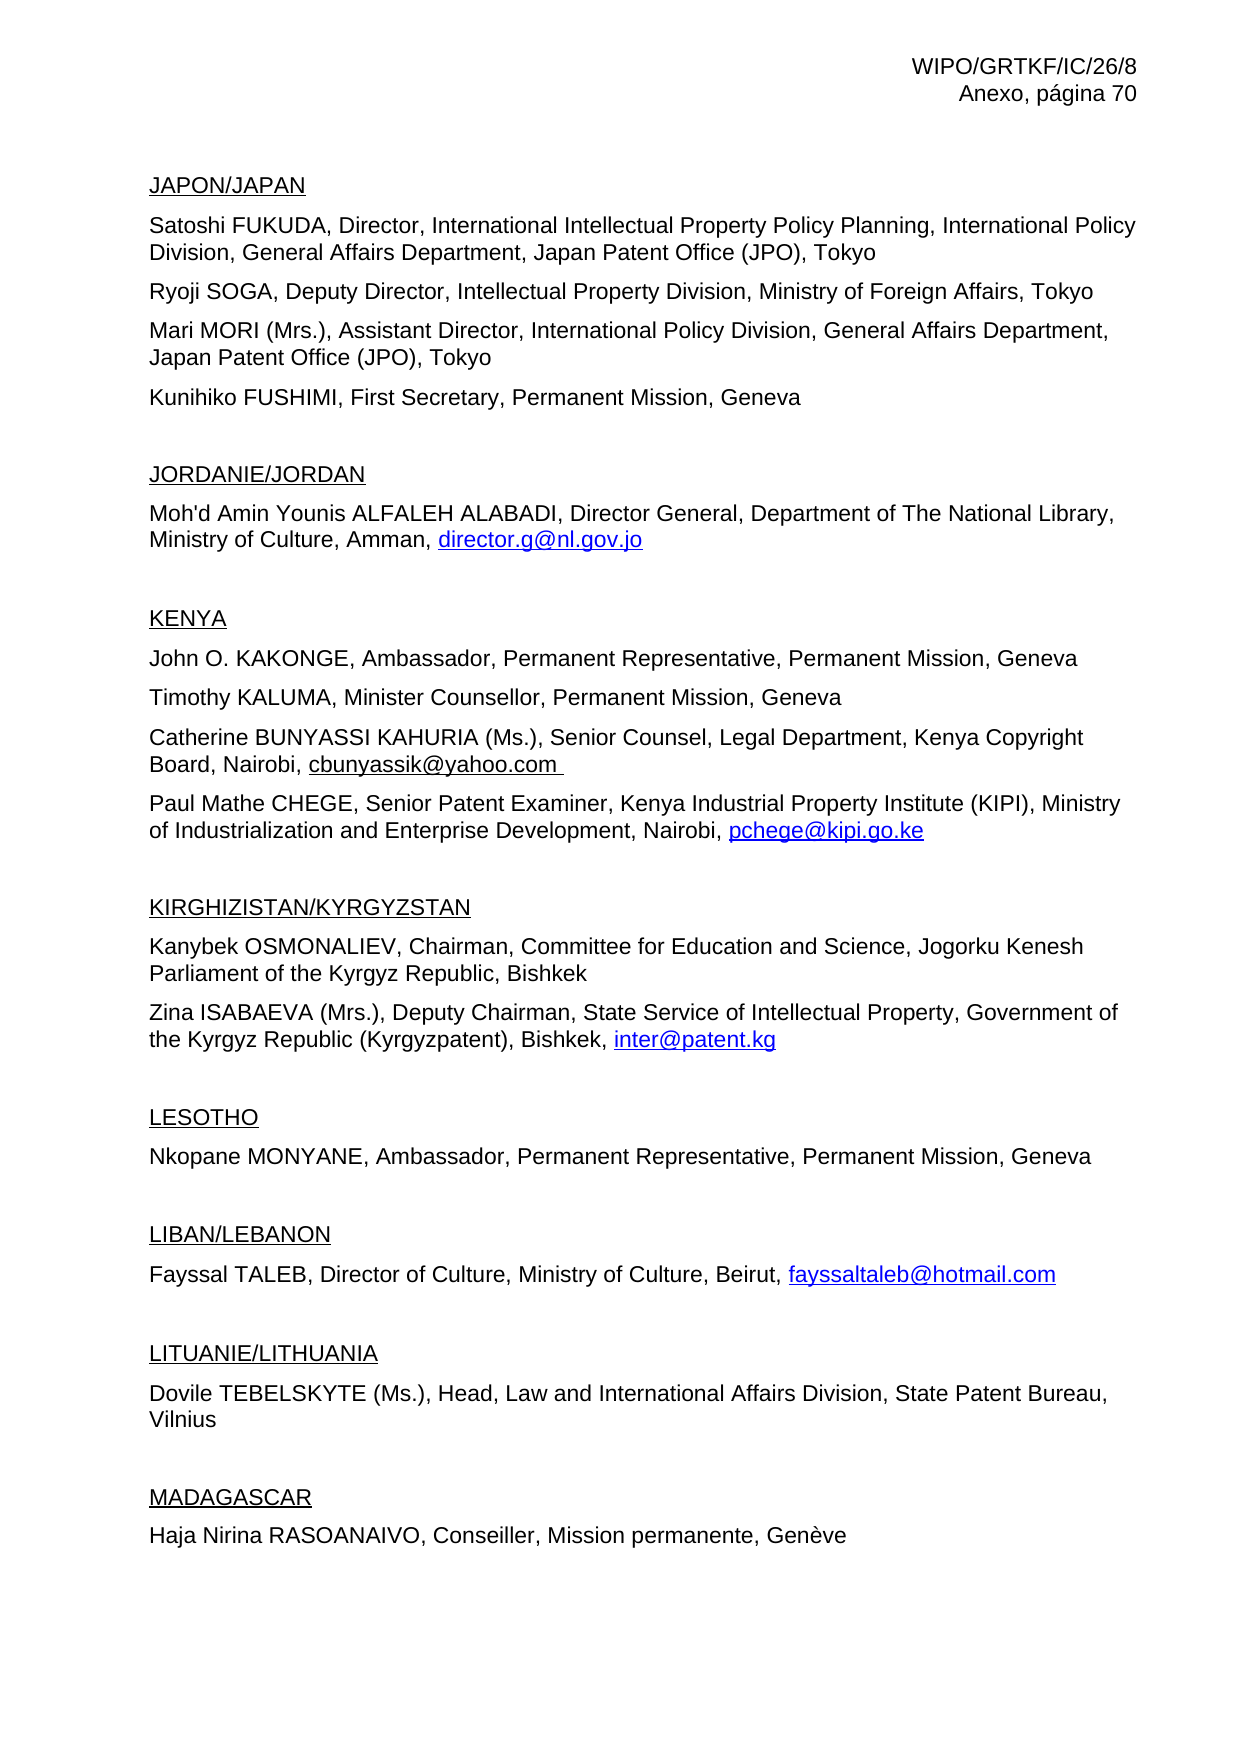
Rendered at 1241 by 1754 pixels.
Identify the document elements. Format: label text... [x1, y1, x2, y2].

text Paul Mathe CHEGE, Senior Patent Examiner, Kenya Industrial Property Institute (KIPI), Ministry of Industrialization and Enterprise Development, Nairobi, pchege@kipi.go.ke [149, 790, 1137, 843]
text Mari MORI (Mrs.), Assistant Director, International Policy Division, General Affairs Department, Japan Patent Office (JPO), Tokyo [149, 317, 1137, 371]
text LITUANIE/LITHUANIA [149, 1340, 1137, 1367]
text LESOTHO [149, 1104, 1137, 1130]
text KENYA [149, 605, 1137, 632]
text MADAGASCAR [149, 1484, 1137, 1510]
text Kunihiko FUSHIMI, First Secretary, Permanent Mission, Geneva [149, 383, 1137, 410]
text Zina ISABAEVA (Mrs.), Deputy Chairman, State Service of Intellectual Property, Government of the Kyrgyz Republic (Kyrgyzpatent), Bishkek, inter@patent.kg [149, 998, 1137, 1053]
text Moh'd Amin Younis ALFALEH ALABADI, Director General, Department of The National Library, Ministry of Culture, Amman, director.g@nl.gov.jo [149, 500, 1137, 553]
text Kanybek OSMONALIEV, Chairman, Committee for Education and Science, Jogorku Kenesh Parliament of the Kyrgyz Republic, Bishkek [149, 933, 1137, 986]
text KIRGHIZISTAN/KYRGYZSTAN [149, 894, 1137, 921]
text John O. KAKONGE, Ambassador, Permanent Representative, Permanent Mission, Geneva [149, 644, 1137, 672]
text Satoshi FUKUDA, Director, International Intellectual Property Policy Planning, International Policy Division, General Affairs Department, Japan Patent Office (JPO), Tokyo [149, 211, 1137, 266]
text LIBAN/LEBANON [149, 1221, 1137, 1248]
text Fayssal TALEB, Director of Culture, Ministry of Culture, Beirut, fayssaltaleb@hotmail.com [149, 1261, 1137, 1288]
text JAPON/JAPAN [149, 172, 1137, 199]
text Timothy KALUMA, Minister Counsellor, Permanent Mission, Geneva [149, 684, 1137, 711]
text Dovile TEBELSKYTE (Ms.), Head, Law and International Affairs Division, State Patent Bureau, Vilnius [149, 1379, 1137, 1432]
text JORDANIE/JORDAN [149, 461, 1137, 488]
text Catherine BUNYASSI KAHURIA (Ms.), Senior Counsel, Legal Department, Kenya Copyright Board, Nairobi, cbunyassik@yahoo.com [149, 724, 1137, 778]
text Ryoji SOGA, Deputy Director, Intellectual Property Division, Ministry of Foreign Affairs, Tokyo [149, 278, 1137, 304]
text Haja Nirina RASOANAIVO, Conseiller, Mission permanente, Genève [149, 1522, 1137, 1549]
text Nkopane MONYANE, Ambassador, Permanent Representative, Permanent Mission, Geneva [149, 1143, 1137, 1169]
